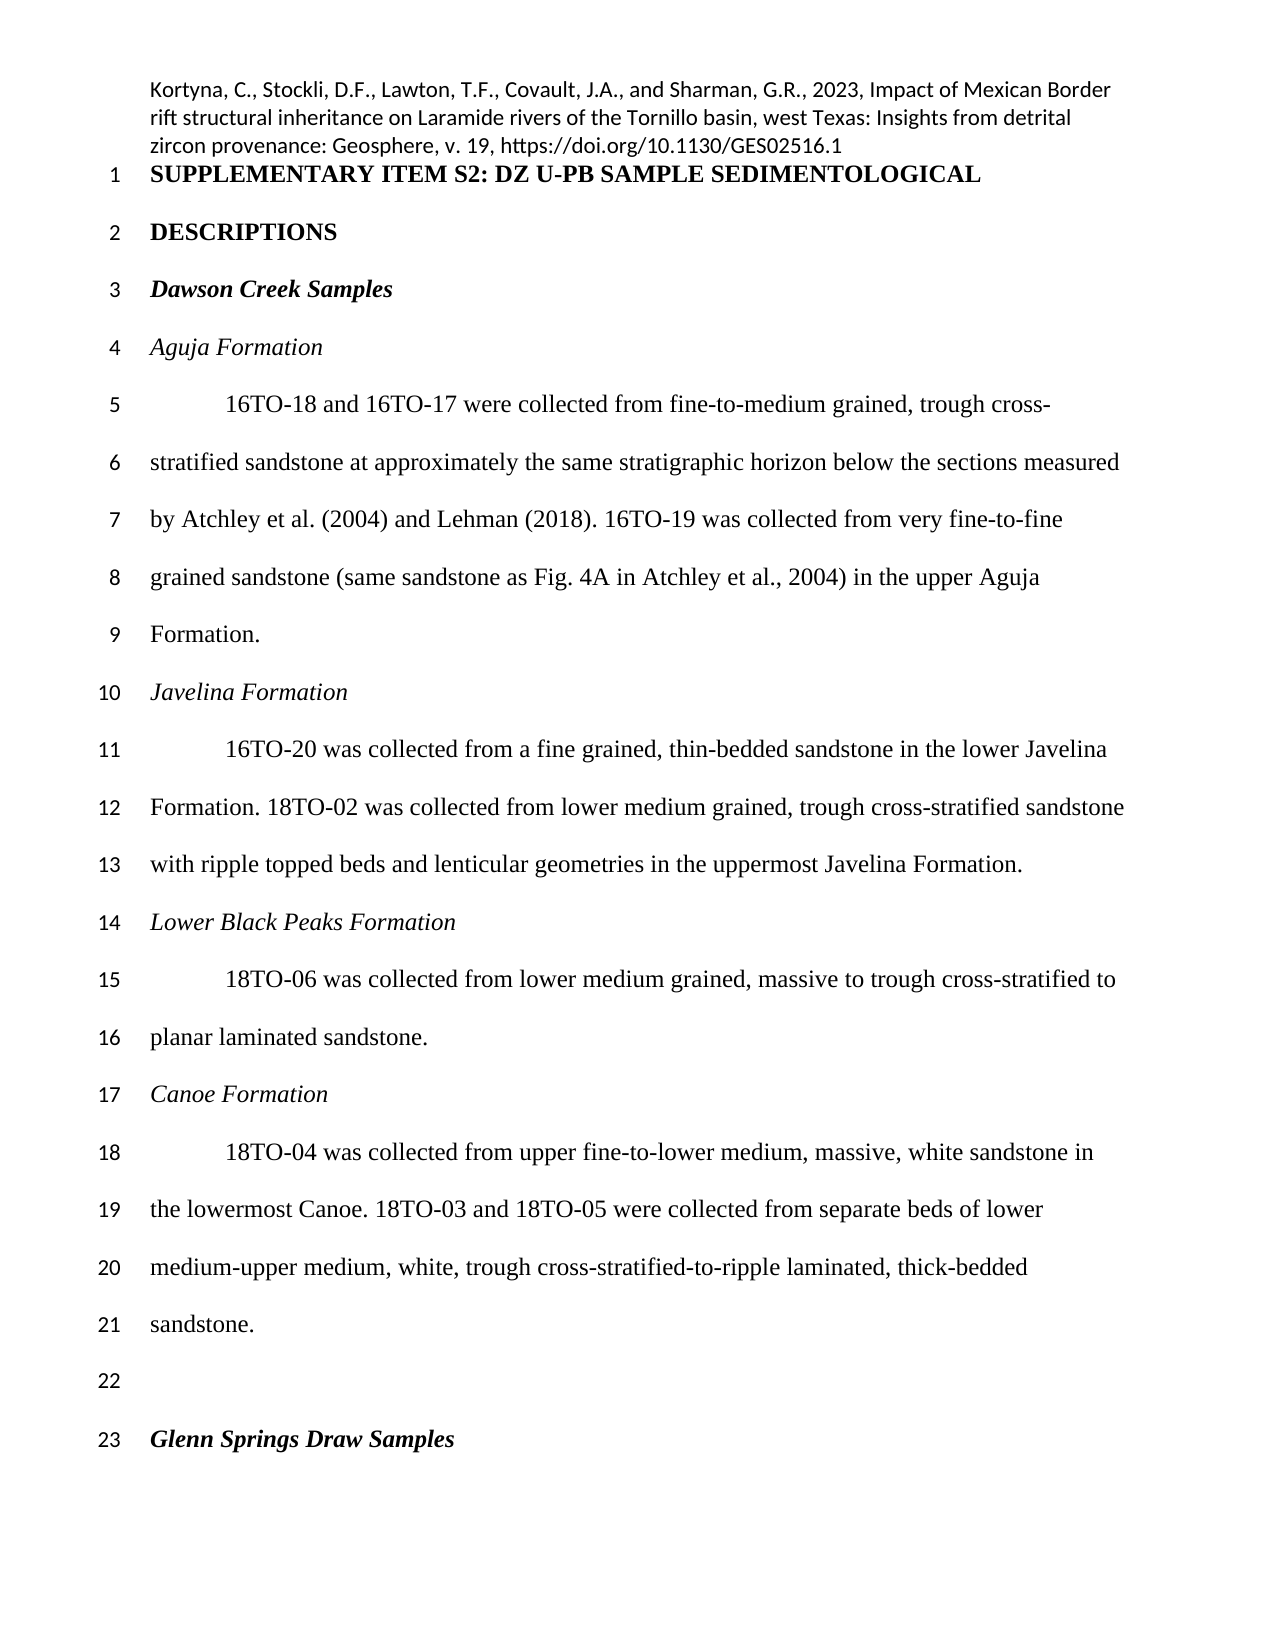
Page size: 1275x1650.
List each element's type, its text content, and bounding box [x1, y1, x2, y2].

text 16TO-20 was collected from a fine grained, thin-bedded sandstone in the lower Javelina Formation. 18TO-02 was collected from lower medium grained, trough cross-stratified sandstone with ripple topped beds and lenticular geometries in the uppermost Javelina Formation. [150, 734, 1125, 878]
text Dawson Creek Samples [150, 274, 1125, 303]
text 18TO-06 was collected from lower medium grained, massive to trough cross-stratified to planar laminated sandstone. [150, 964, 1125, 1050]
text 16TO-18 and 16TO-17 were collected from fine-to-medium grained, trough cross-stratified sandstone at approximately the same stratigraphic horizon below the sections measured by Atchley et al. (2004) and Lehman (2018). 16TO-19 was collected from very fine-to-fine grained sandstone (same sandstone as Fig. 4A in Atchley et al., 2004) in the upper Aguja Formation. [150, 389, 1125, 648]
text 18TO-04 was collected from upper fine-to-lower medium, massive, white sandstone in the lowermost Canoe. 18TO-03 and 18TO-05 were collected from separate beds of lower medium-upper medium, white, trough cross-stratified-to-ripple laminated, thick-bedded sandstone. [150, 1137, 1125, 1338]
text Javelina Formation [150, 677, 1125, 705]
text SUPPLEMENTARY ITEM S2: DZ U-PB SAMPLE SEDIMENTOLOGICAL DESCRIPTIONS [150, 159, 1125, 245]
text Lower Black Peaks Formation [150, 907, 1125, 935]
text Glenn Springs Draw Samples [150, 1424, 1125, 1453]
text Aguja Formation [150, 332, 1125, 360]
text Canoe Formation [150, 1079, 1125, 1108]
